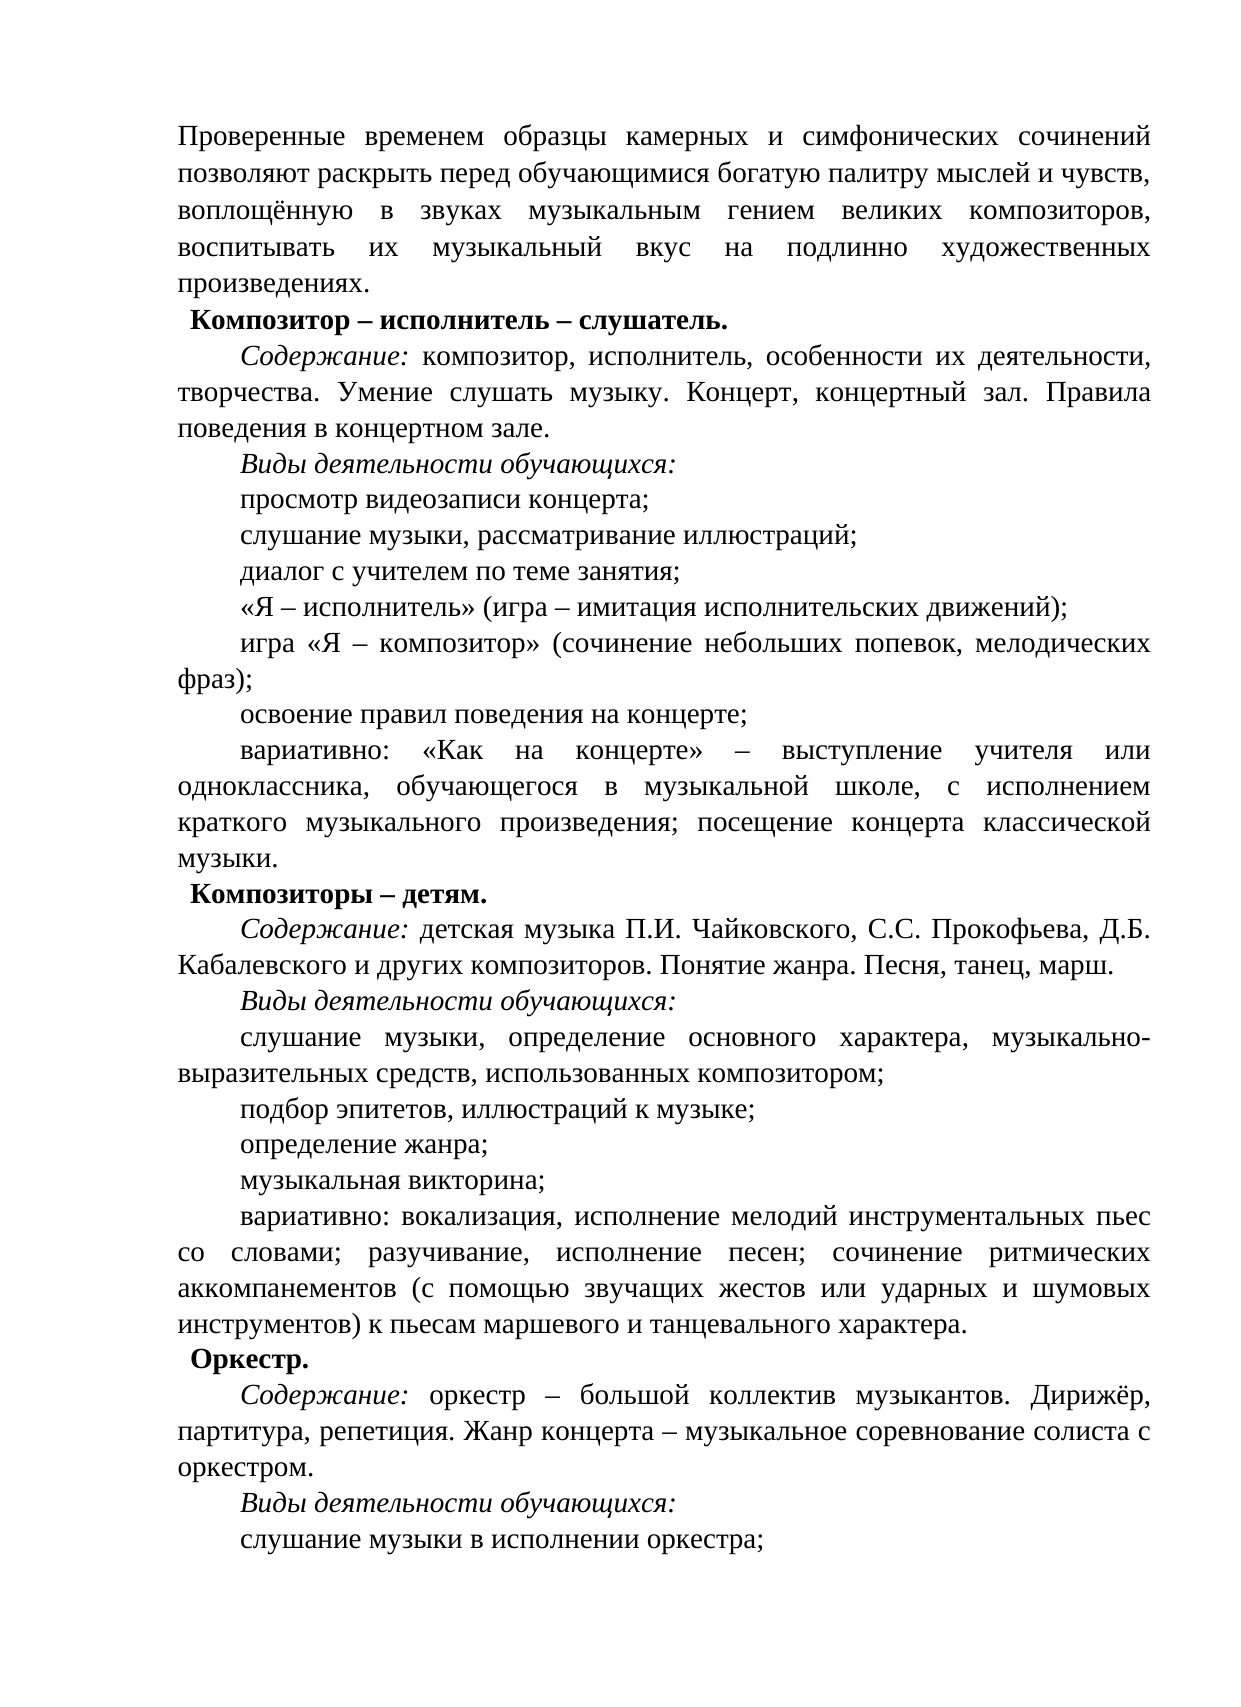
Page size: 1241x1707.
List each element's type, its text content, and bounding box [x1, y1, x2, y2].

text слушание музыки, определение основного характера, музыкально-выразительных средств, использованных композитором; [177, 1019, 1152, 1088]
text Оркестр. [190, 1342, 1152, 1375]
text Содержание: композитор, исполнитель, особенности их деятельности, творчества. Умение слушать музыку. Концерт, концертный зал. Правила поведения в концертном зале. [177, 338, 1152, 443]
text диалог с учителем по теме занятия; [177, 553, 1152, 587]
text музыкальная викторина; [177, 1162, 1152, 1196]
text освоение правил поведения на концерте; [177, 697, 1152, 730]
text Виды деятельности обучающихся: [177, 983, 1152, 1017]
text Композиторы – детям. [190, 876, 1152, 909]
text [177, 118, 1152, 299]
text слушание музыки, рассматривание иллюстраций; [177, 517, 1152, 551]
text вариативно: «Как на концерте» – выступление учителя или одноклассника, обучающегося в музыкальной школе, с исполнением краткого музыкального произведения; посещение концерта классической музыки. [177, 732, 1152, 873]
text Виды деятельности обучающихся: [177, 446, 1152, 479]
text слушание музыки в исполнении оркестра; [177, 1521, 1152, 1554]
text Содержание: оркестр – большой коллектив музыкантов. Дирижёр, партитура, репетиция. Жанр концерта – музыкальное соревнование солиста с оркестром. [177, 1377, 1152, 1483]
text определение жанра; [177, 1127, 1152, 1160]
text игра «Я – композитор» (сочинение небольших попевок, мелодических фраз); [177, 625, 1152, 694]
text просмотр видеозаписи концерта; [177, 482, 1152, 515]
text «Я – исполнитель» (игра – имитация исполнительских движений); [177, 589, 1152, 623]
text Виды деятельности обучающихся: [177, 1485, 1152, 1518]
text Композитор – исполнитель – слушатель. [190, 302, 1152, 336]
text Содержание: детская музыка П.И. Чайковского, С.С. Прокофьева, Д.Б. Кабалевского и других композиторов. Понятие жанра. Песня, танец, марш. [177, 912, 1152, 981]
text вариативно: вокализация, исполнение мелодий инструментальных пьес со словами; разучивание, исполнение песен; сочинение ритмических аккомпанементов (с помощью звучащих жестов или ударных и шумовых инструментов) к пьесам маршевого и танцевального характера. [177, 1198, 1152, 1339]
text подбор эпитетов, иллюстраций к музыке; [177, 1091, 1152, 1124]
